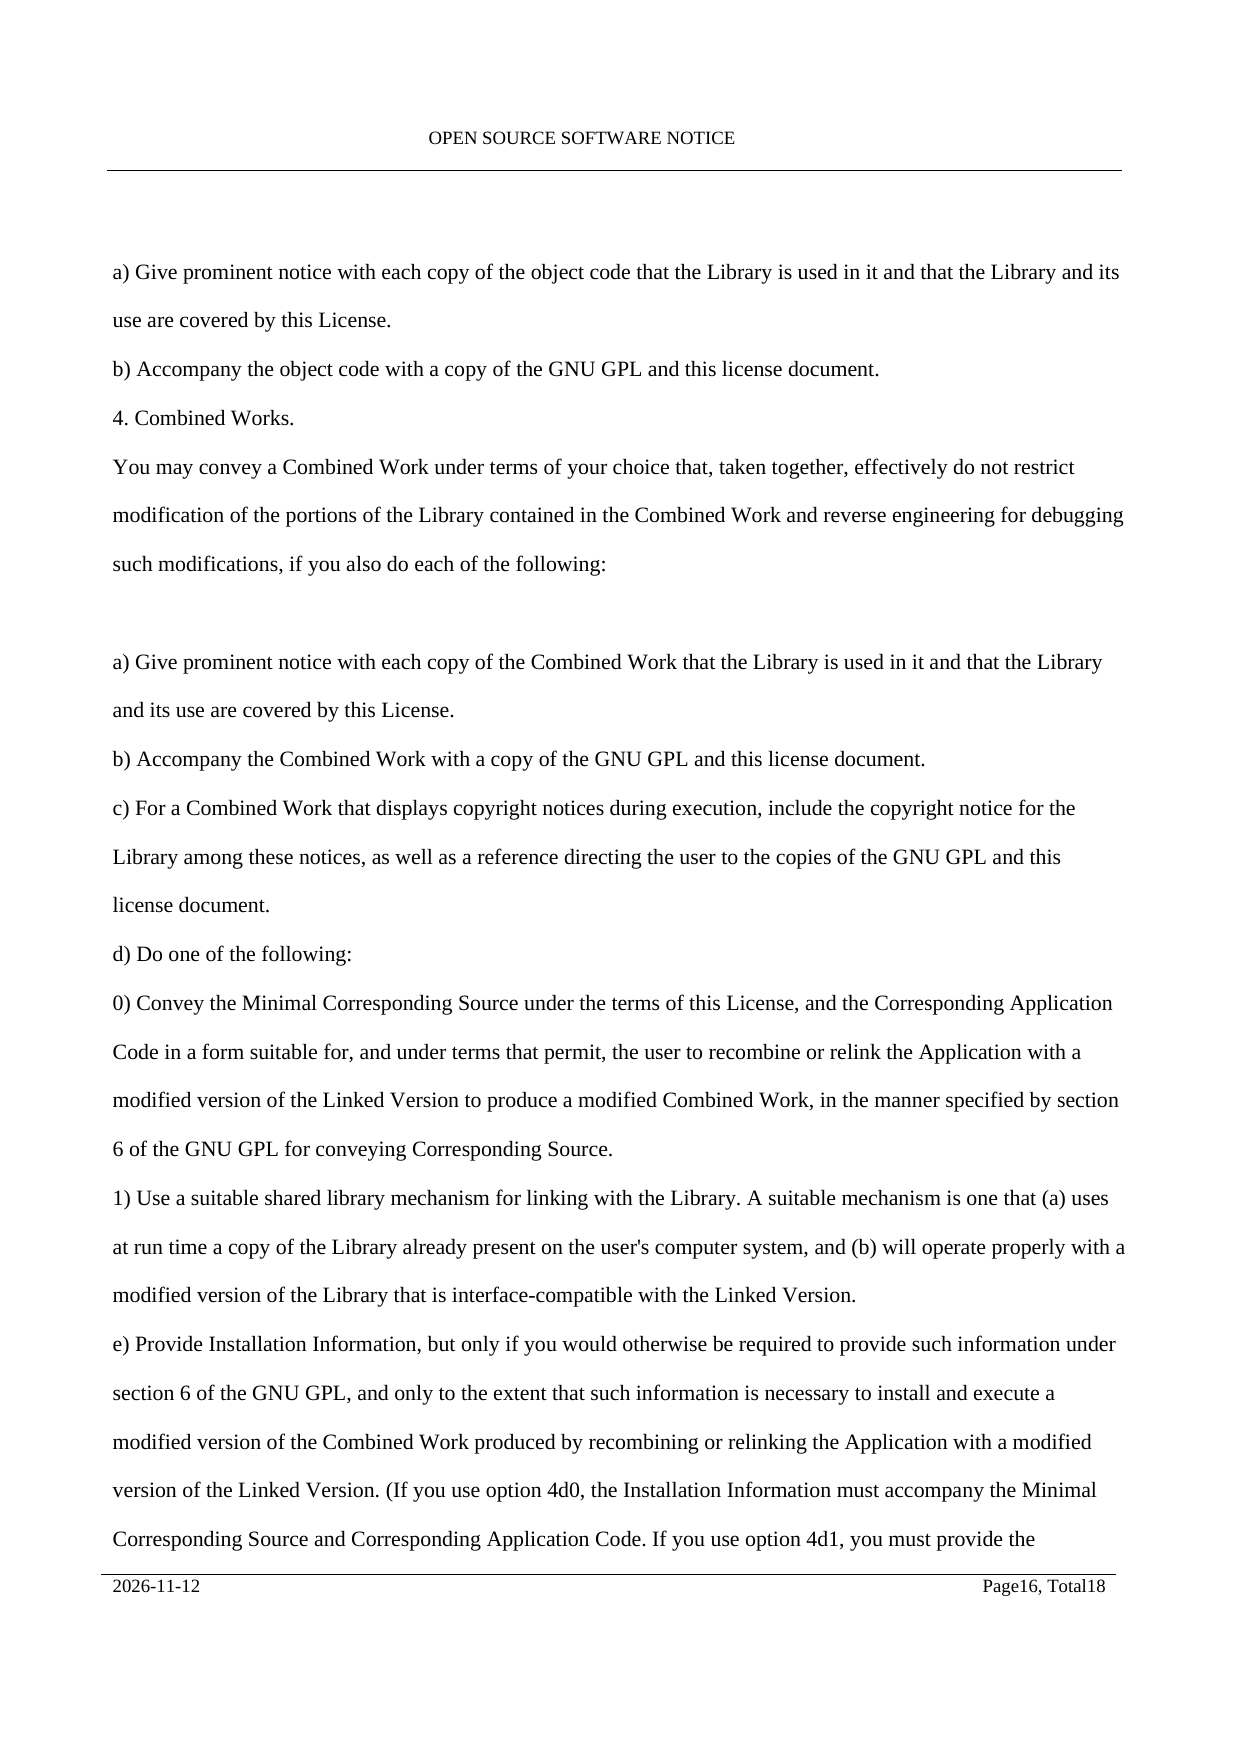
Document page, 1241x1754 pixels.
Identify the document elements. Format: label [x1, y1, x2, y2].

text [112, 206, 1128, 1555]
